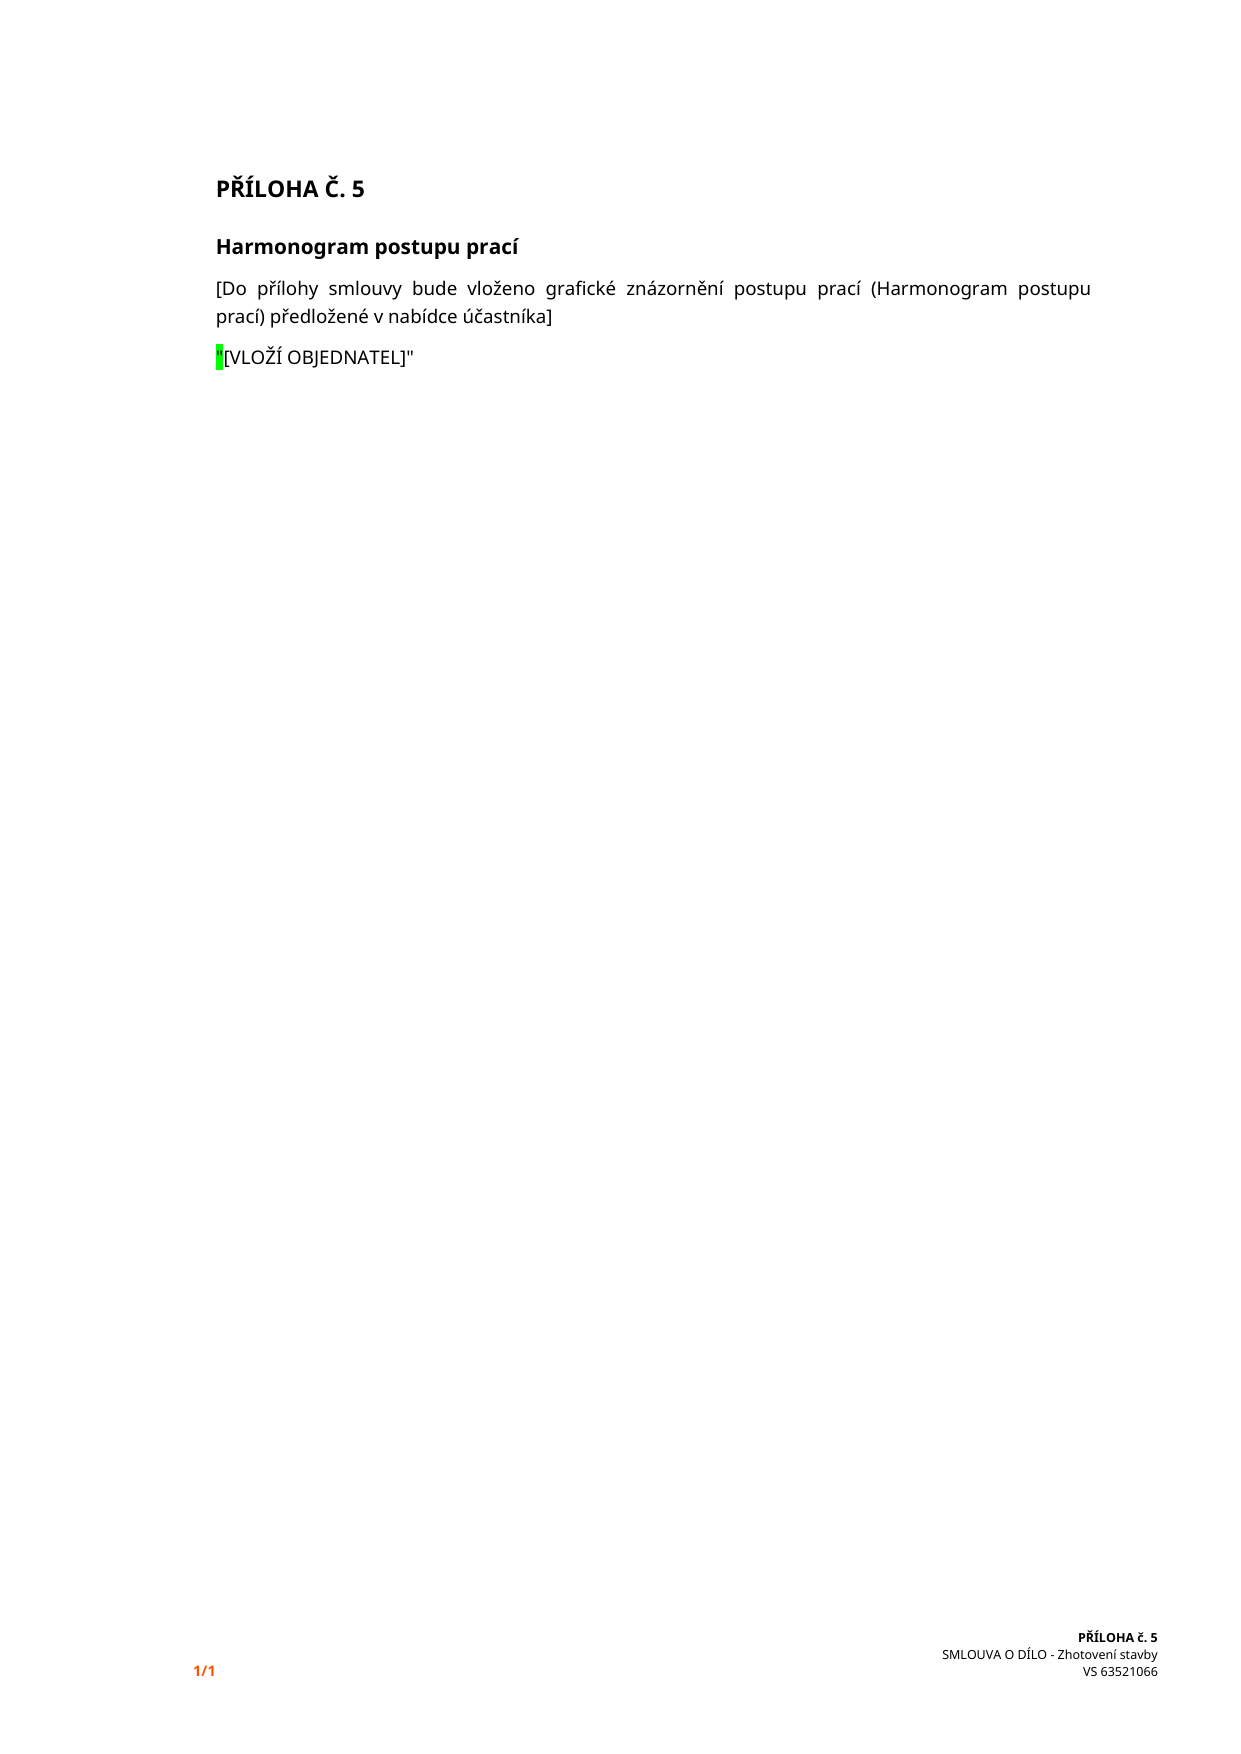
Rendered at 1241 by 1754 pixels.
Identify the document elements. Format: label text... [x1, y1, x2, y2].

text [Do přílohy smlouvy bude vloženo grafické znázornění postupu prací (Harmonogram postupu prací) předložené v nabídce účastníka] [216, 276, 1093, 329]
text Harmonogram postupu prací [216, 232, 1093, 260]
text Příloha č. 5 [216, 172, 1093, 204]
